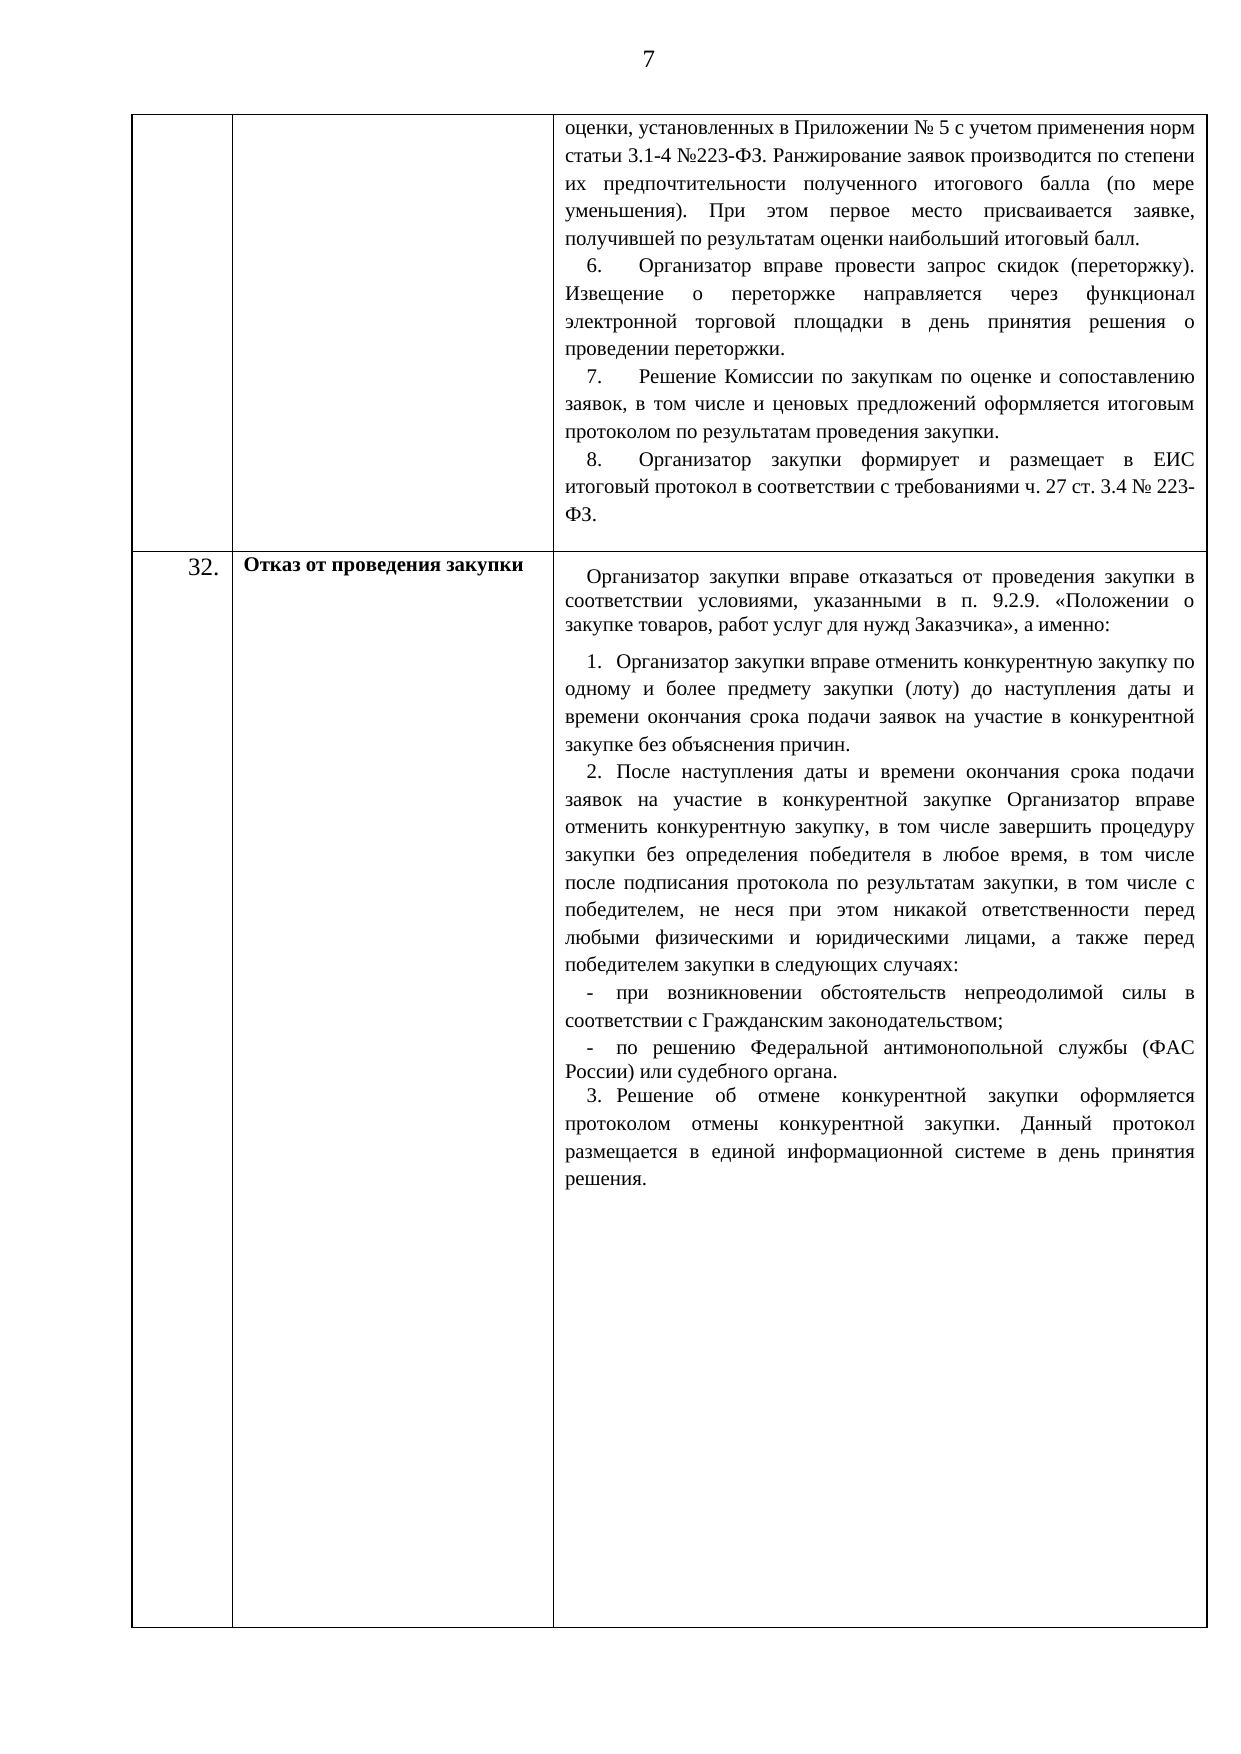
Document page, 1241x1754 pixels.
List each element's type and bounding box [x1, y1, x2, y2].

table_cell [554, 115, 1206, 551]
table_cell [233, 552, 553, 1627]
table_cell [133, 552, 232, 1627]
table_cell [554, 552, 1206, 1627]
table_cell [133, 115, 232, 551]
table_cell [233, 115, 553, 551]
